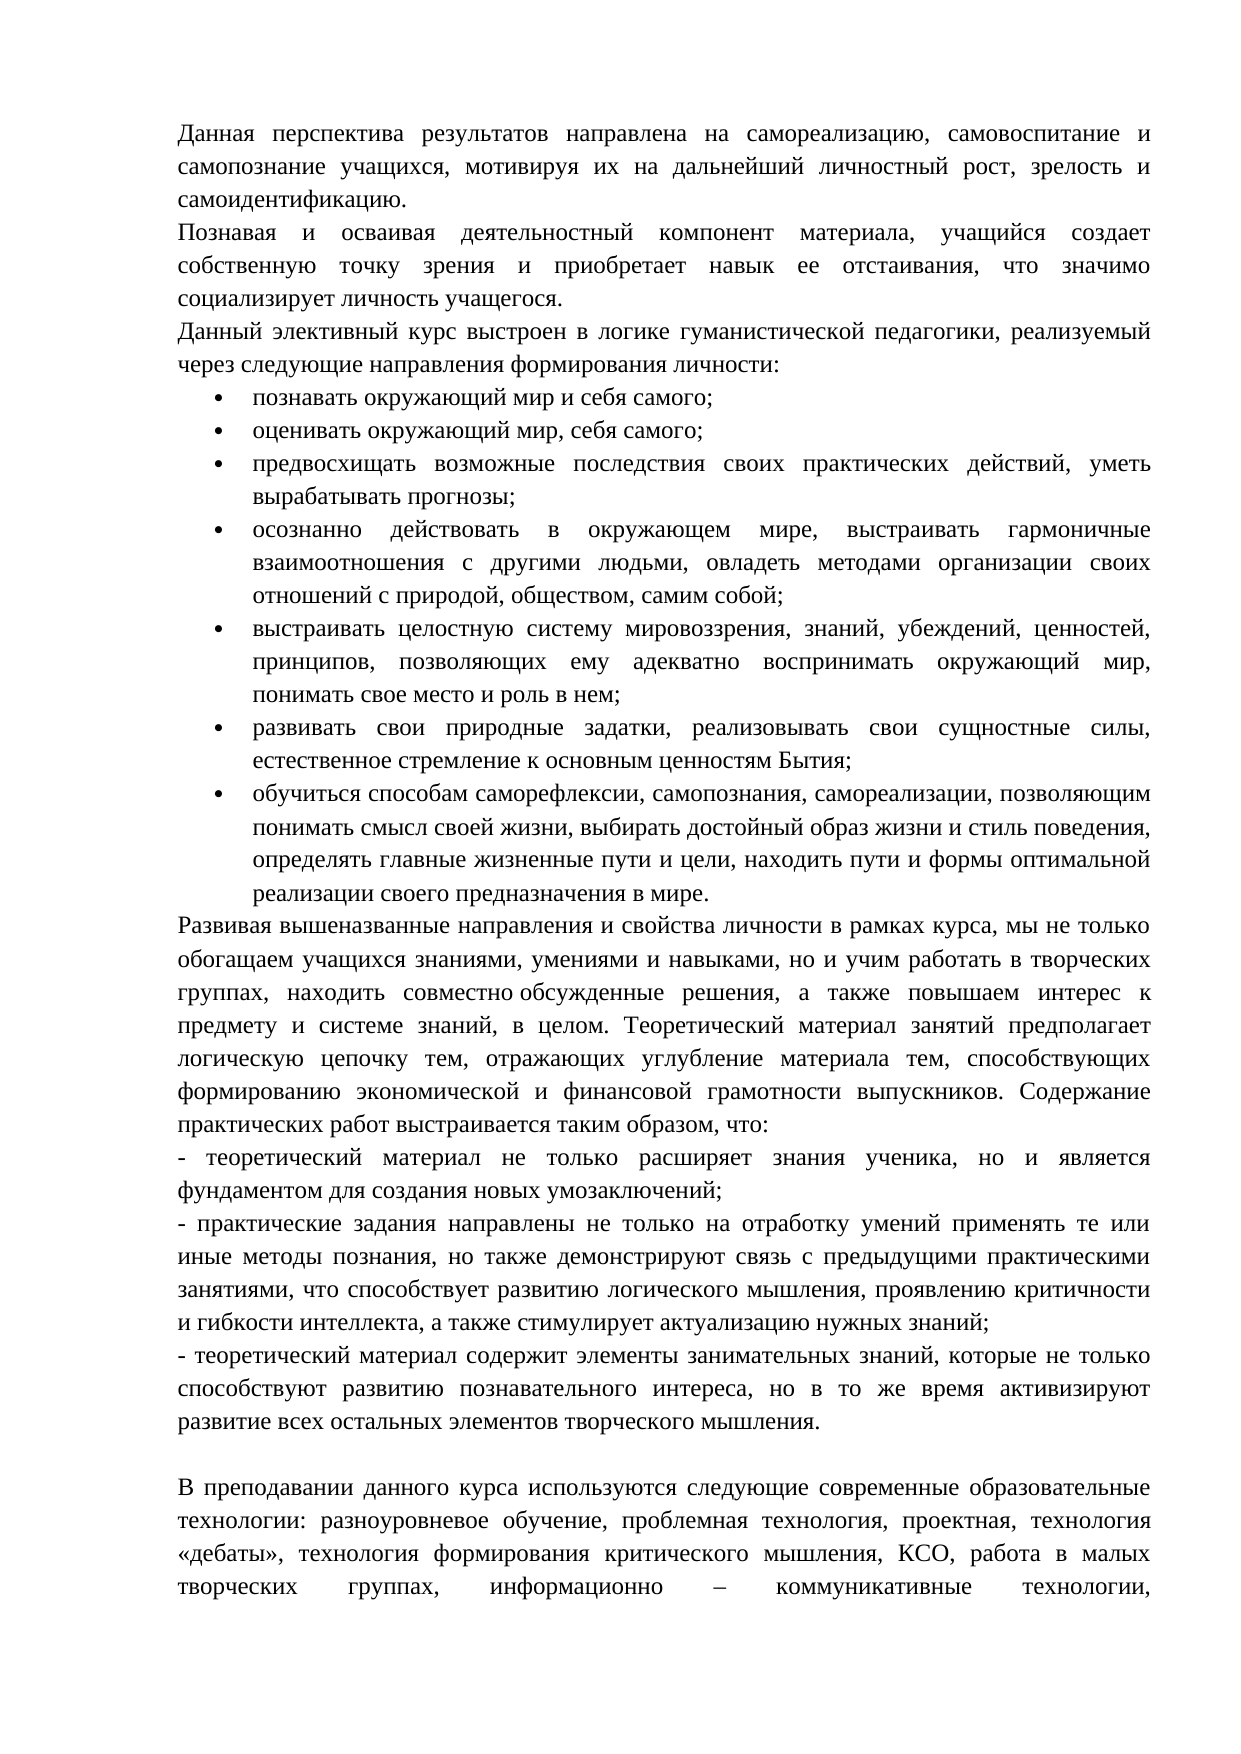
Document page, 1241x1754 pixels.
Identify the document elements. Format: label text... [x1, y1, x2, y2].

list оценивать окружающий мир, себя самого; [215, 415, 1152, 444]
text - практические задания направлены не только на отработку умений применять те или иные методы познания, но также демонстрируют связь с предыдущими практическими занятиями, что способствует развитию логического мышления, проявлению критичности и гибкости интеллекта, а также стимулирует актуализацию нужных знаний; [177, 1208, 1152, 1336]
list обучиться способам саморефлексии, самопознания, самореализации, позволяющим понимать смысл своей жизни, выбирать достойный образ жизни и стиль поведения, определять главные жизненные пути и цели, находить пути и формы оптимальной реализации своего предназначения в мире. [215, 778, 1152, 906]
text Данная перспектива результатов направлена на самореализацию, самовоспитание и самопознание учащихся, мотивируя их на дальнейший личностный рост, зрелость и самоидентификацию. [177, 118, 1152, 213]
list осознанно действовать в окружающем мире, выстраивать гармоничные взаимоотношения с другими людьми, овладеть методами организации своих отношений с природой, обществом, самим собой; [215, 514, 1152, 609]
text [177, 1472, 1152, 1600]
list предвосхищать возможные последствия своих практических действий, уметь вырабатывать прогнозы; [215, 448, 1152, 510]
list развивать свои природные задатки, реализовывать свои сущностные силы, естественное стремление к основным ценностям Бытия; [215, 712, 1152, 774]
text Развивая вышеназванные направления и свойства личности в рамках курса, мы не только обогащаем учащихся знаниями, умениями и навыками, но и учим работать в творческих группах, находить совместно обсужденные решения, а также повышаем интерес к предмету и системе знаний, в целом. Теоретический материал занятий предполагает логическую цепочку тем, отражающих углубление материала тем, способствующих формированию экономической и финансовой грамотности выпускников. Содержание практических работ выстраивается таким образом, что: [177, 911, 1152, 1137]
text - теоретический материал не только расширяет знания ученика, но и является фундаментом для создания новых умозаключений; [177, 1142, 1152, 1203]
text Данный элективный курс выстроен в логике гуманистической педагогики, реализуемый через следующие направления формирования личности: [177, 316, 1152, 378]
list познавать окружающий мир и себя самого; [215, 382, 1152, 411]
list выстраивать целостную систему мировоззрения, знаний, убеждений, ценностей, принципов, позволяющих ему адекватно воспринимать окружающий мир, понимать свое место и роль в нем; [215, 613, 1152, 708]
text Познавая и осваивая деятельностный компонент материала, учащийся создает собственную точку зрения и приобретает навык ее отстаивания, что значимо социализирует личность учащегося. [177, 217, 1152, 312]
text - теоретический материал содержит элементы занимательных знаний, которые не только способствуют развитию познавательного интереса, но в то же время активизируют развитие всех остальных элементов творческого мышления. [177, 1340, 1152, 1435]
